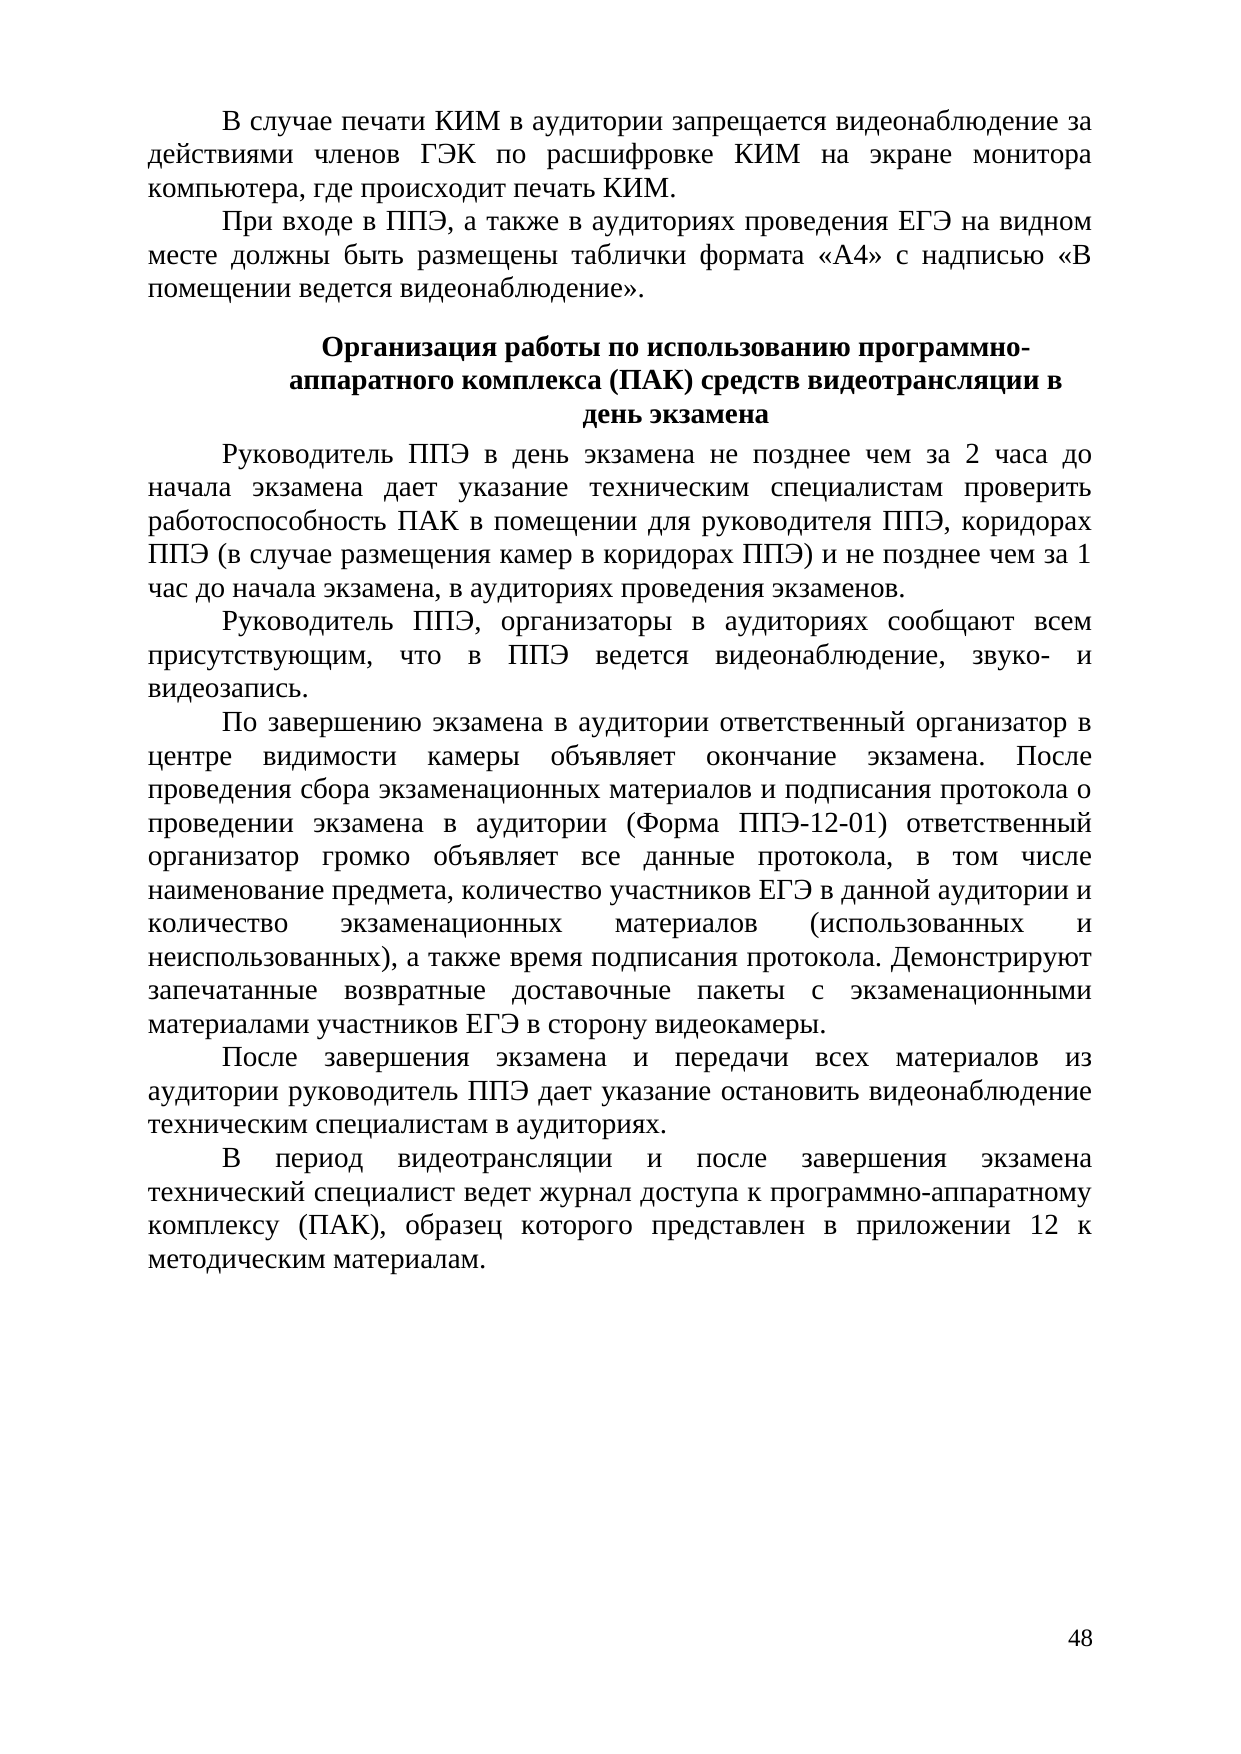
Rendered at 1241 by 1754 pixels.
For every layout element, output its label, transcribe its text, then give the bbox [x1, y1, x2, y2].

text В период видеотрансляции и после завершения экзамена технический специалист ведет журнал доступа к программно-аппаратному комплексу (ПАК), образец которого представлен в приложении 12 к методическим материалам. [148, 1140, 1093, 1274]
text По завершению экзамена в аудитории ответственный организатор в центре видимости камеры объявляет окончание экзамена. После проведения сбора экзаменационных материалов и подписания протокола о проведении экзамена в аудитории (Форма ППЭ-12-01) ответственный организатор громко объявляет все данные протокола, в том числе наименование предмета, количество участников ЕГЭ в данной аудитории и количество экзаменационных материалов (использованных и неиспользованных), а также время подписания протокола. Демонстрируют запечатанные возвратные доставочные пакеты с экзаменационными материалами участников ЕГЭ в сторону видеокамеры. [148, 704, 1093, 1039]
text Руководитель ППЭ в день экзамена не позднее чем за 2 часа до начала экзамена дает указание техническим специалистам проверить работоспособность ПАК в помещении для руководителя ППЭ, коридорах ППЭ (в случае размещения камер в коридорах ППЭ) и не позднее чем за 1 час до начала экзамена, в аудиториях проведения экзаменов. [148, 436, 1093, 603]
text После завершения экзамена и передачи всех материалов из аудитории руководитель ППЭ дает указание остановить видеонаблюдение техническим специалистам в аудиториях. [148, 1039, 1093, 1140]
text В случае печати КИМ в аудитории запрещается видеонаблюдение за действиями членов ГЭК по расшифровке КИМ на экране монитора компьютера, где происходит печать КИМ. [148, 103, 1093, 203]
text Руководитель ППЭ, организаторы в аудиториях сообщают всем присутствующим, что в ППЭ ведется видеонаблюдение, звуко- и видеозапись. [148, 603, 1093, 704]
text При входе в ППЭ, а также в аудиториях проведения ЕГЭ на видном месте должны быть размещены таблички формата «А4» с надписью «В помещении ведется видеонаблюдение». [148, 203, 1093, 304]
subtitle Организация работы по использованию программно-аппаратного комплекса (ПАК) средств видеотрансляции в день экзамена [259, 329, 1093, 429]
